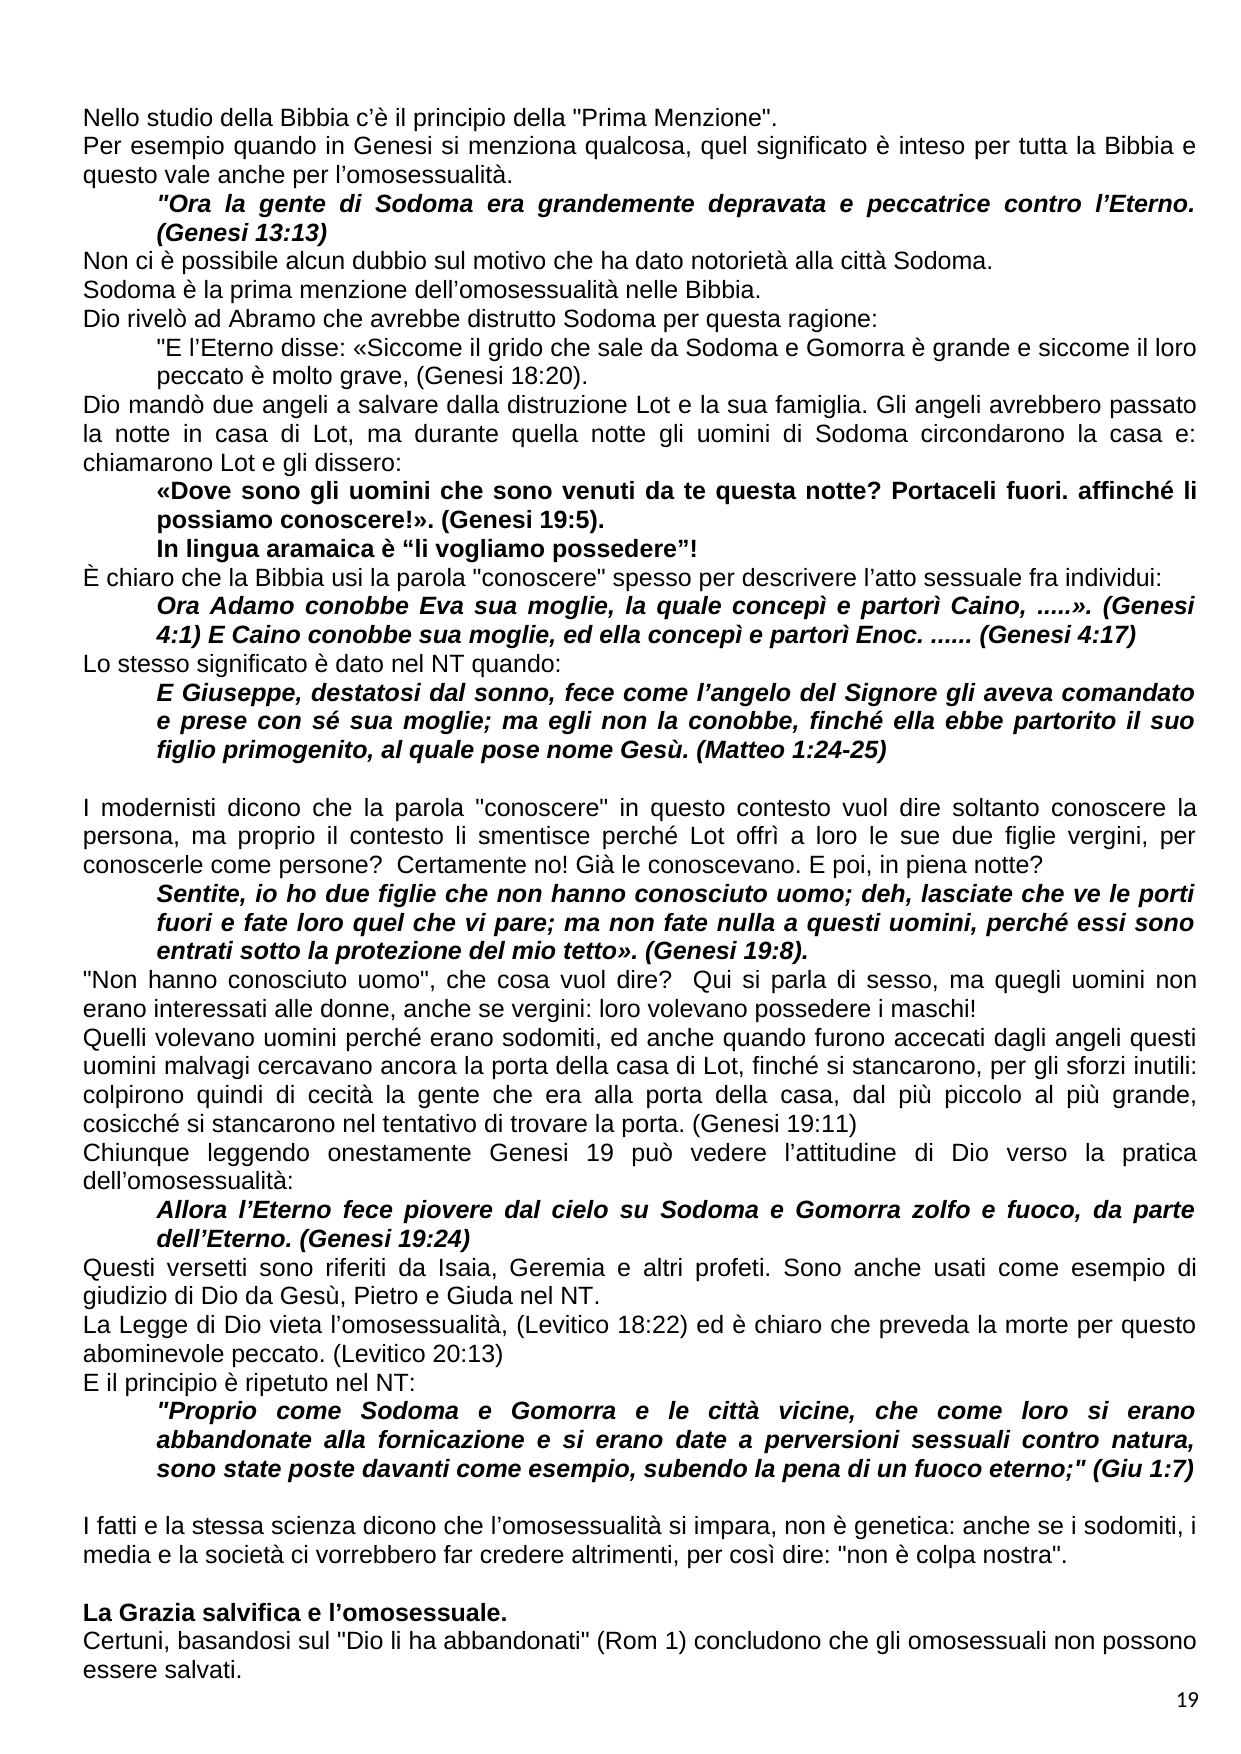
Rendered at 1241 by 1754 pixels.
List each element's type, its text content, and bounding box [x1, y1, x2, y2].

text Chiunque leggendo onestamente Genesi 19 può vedere l’attitudine di Dio verso la pratica dell’omosessualità: [83, 1138, 1199, 1195]
text Dio rivelò ad Abramo che avrebbe distrutto Sodoma per questa ragione: [83, 304, 1199, 333]
text Questi versetti sono riferiti da Isaia, Geremia e altri profeti. Sono anche usati come esempio di giudizio di Dio da Gesù, Pietro e Giuda nel NT. [83, 1253, 1199, 1310]
text I modernisti dicono che la parola "conoscere" in questo contesto vuol dire soltanto conoscere la persona, ma proprio il contesto li smentisce perché Lot offrì a loro le sue due figlie vergini, per conoscerle come persone? Certamente no! Già le conoscevano. E poi, in piena notte? [83, 793, 1199, 879]
text La Grazia salvifica e l’omosessuale. [83, 1598, 1199, 1626]
text "Ora la gente di Sodoma era grandemente depravata e peccatrice contro l’Eterno. (Genesi 13:13) [156, 189, 1199, 246]
text In lingua aramaica è “li vogliamo possedere”! [156, 534, 1199, 563]
text Quelli volevano uomini perché erano sodomiti, ed anche quando furono accecati dagli angeli questi uomini malvagi cercavano ancora la porta della casa di Lot, finché si stancarono, per gli sforzi inutili: colpirono quindi di cecità la gente che era alla porta della casa, dal più piccolo al più grande, cosicché si stancarono nel tentativo di trovare la porta. (Genesi 19:11) [83, 1023, 1199, 1138]
text Allora l’Eterno fece piovere dal cielo su Sodoma e Gomorra zolfo e fuoco, da parte dell’Eterno. (Genesi 19:24) [156, 1195, 1199, 1253]
text Non ci è possibile alcun dubbio sul motivo che ha dato notorietà alla città Sodoma. [83, 246, 1199, 275]
text Certuni, basandosi sul "Dio li ha abbandonati" (Rom 1) concludono che gli omosessuali non possono essere salvati. [83, 1626, 1199, 1684]
text "Non hanno conosciuto uomo", che cosa vuol dire? Qui si parla di sesso, ma quegli uomini non erano interessati alle donne, anche se vergini: loro volevano possedere i maschi! [83, 965, 1199, 1023]
text «Dove sono gli uomini che sono venuti da te questa notte? Portaceli fuori. affinché li possiamo conoscere!». (Genesi 19:5). [156, 476, 1199, 534]
text Ora Adamo conobbe Eva sua moglie, la quale concepì e partorì Caino, .....». (Genesi 4:1) E Caino conobbe sua moglie, ed ella concepì e partorì Enoc. ...... (Genesi 4:17) [156, 591, 1199, 649]
text La Legge di Dio vieta l’omosessualità, (Levitico 18:22) ed è chiaro che preveda la morte per questo abominevole peccato. (Levitico 20:13) [83, 1310, 1199, 1368]
text "E l’Eterno disse: «Siccome il grido che sale da Sodoma e Gomorra è grande e siccome il loro peccato è molto grave, (Genesi 18:20). [156, 333, 1199, 390]
text Sodoma è la prima menzione dell’omosessualità nelle Bibbia. [83, 275, 1199, 304]
text Per esempio quando in Genesi si menziona qualcosa, quel significato è inteso per tutta la Bibbia e questo vale anche per l’omosessualità. [83, 131, 1199, 189]
text Dio mandò due angeli a salvare dalla distruzione Lot e la sua famiglia. Gli angeli avrebbero passato la notte in casa di Lot, ma durante quella notte gli uomini di Sodoma circondarono la casa e: chiamarono Lot e gli dissero: [83, 390, 1199, 476]
text E il principio è ripetuto nel NT: [83, 1368, 1199, 1396]
text I fatti e la stessa scienza dicono che l’omosessualità si impara, non è genetica: anche se i sodomiti, i media e la società ci vorrebbero far credere altrimenti, per così dire: "non è colpa nostra". [83, 1511, 1199, 1569]
text Sentite, io ho due figlie che non hanno conosciuto uomo; deh, lasciate che ve le porti fuori e fate loro quel che vi pare; ma non fate nulla a questi uomini, perché essi sono entrati sotto la protezione del mio tetto». (Genesi 19:8). [156, 879, 1199, 965]
text E Giuseppe, destatosi dal sonno, fece come l’angelo del Signore gli aveva comandato e prese con sé sua moglie; ma egli non la conobbe, finché ella ebbe partorito il suo figlio primogenito, al quale pose nome Gesù. (Matteo 1:24-25) [156, 678, 1199, 764]
text È chiaro che la Bibbia usi la parola "conoscere" spesso per descrivere l’atto sessuale fra individui: [83, 563, 1199, 591]
text Lo stesso significato è dato nel NT quando: [83, 649, 1199, 678]
text Nello studio della Bibbia c’è il principio della "Prima Menzione". [83, 103, 1199, 131]
text "Proprio come Sodoma e Gomorra e le città vicine, che come loro si erano abbandonate alla fornicazione e si erano date a perversioni sessuali contro natura, sono state poste davanti come esempio, subendo la pena di un fuoco eterno;" (Giu 1:7) [156, 1396, 1199, 1483]
